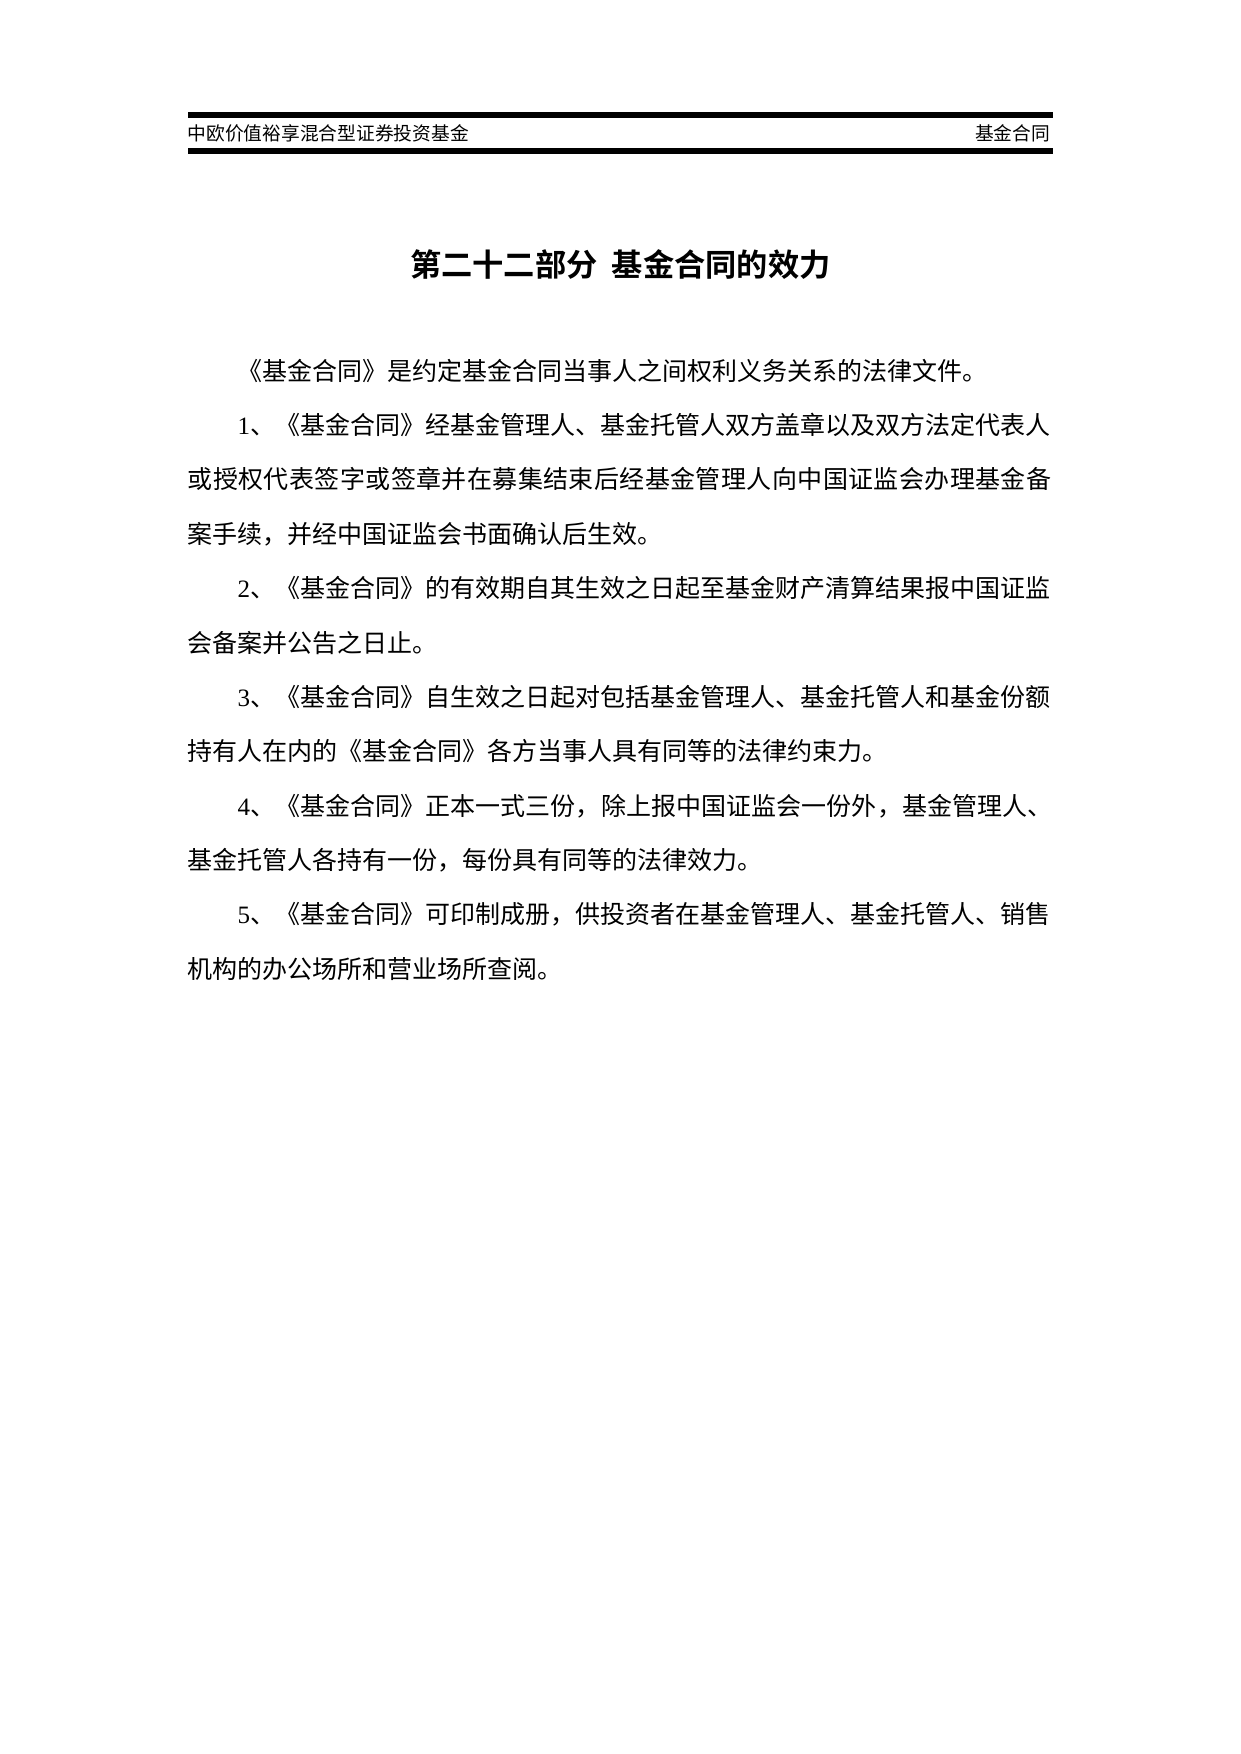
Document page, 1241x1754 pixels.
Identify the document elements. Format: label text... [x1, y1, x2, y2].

text 5、《基金合同》可印制成册，供投资者在基金管理人、基金托管人、销售机构的办公场所和营业场所查阅。 [187, 895, 1053, 986]
text 《基金合同》是约定基金合同当事人之间权利义务关系的法律文件。 [187, 351, 1053, 387]
text 4、《基金合同》正本一式三份，除上报中国证监会一份外，基金管理人、基金托管人各持有一份，每份具有同等的法律效力。 [187, 786, 1053, 877]
subtitle 第二十二部分 基金合同的效力 [187, 240, 1053, 285]
text 1、《基金合同》经基金管理人、基金托管人双方盖章以及双方法定代表人或授权代表签字或签章并在募集结束后经基金管理人向中国证监会办理基金备案手续，并经中国证监会书面确认后生效。 [187, 406, 1053, 551]
text 3、《基金合同》自生效之日起对包括基金管理人、基金托管人和基金份额持有人在内的《基金合同》各方当事人具有同等的法律约束力。 [187, 677, 1053, 768]
text 2、《基金合同》的有效期自其生效之日起至基金财产清算结果报中国证监会备案并公告之日止。 [187, 569, 1053, 659]
